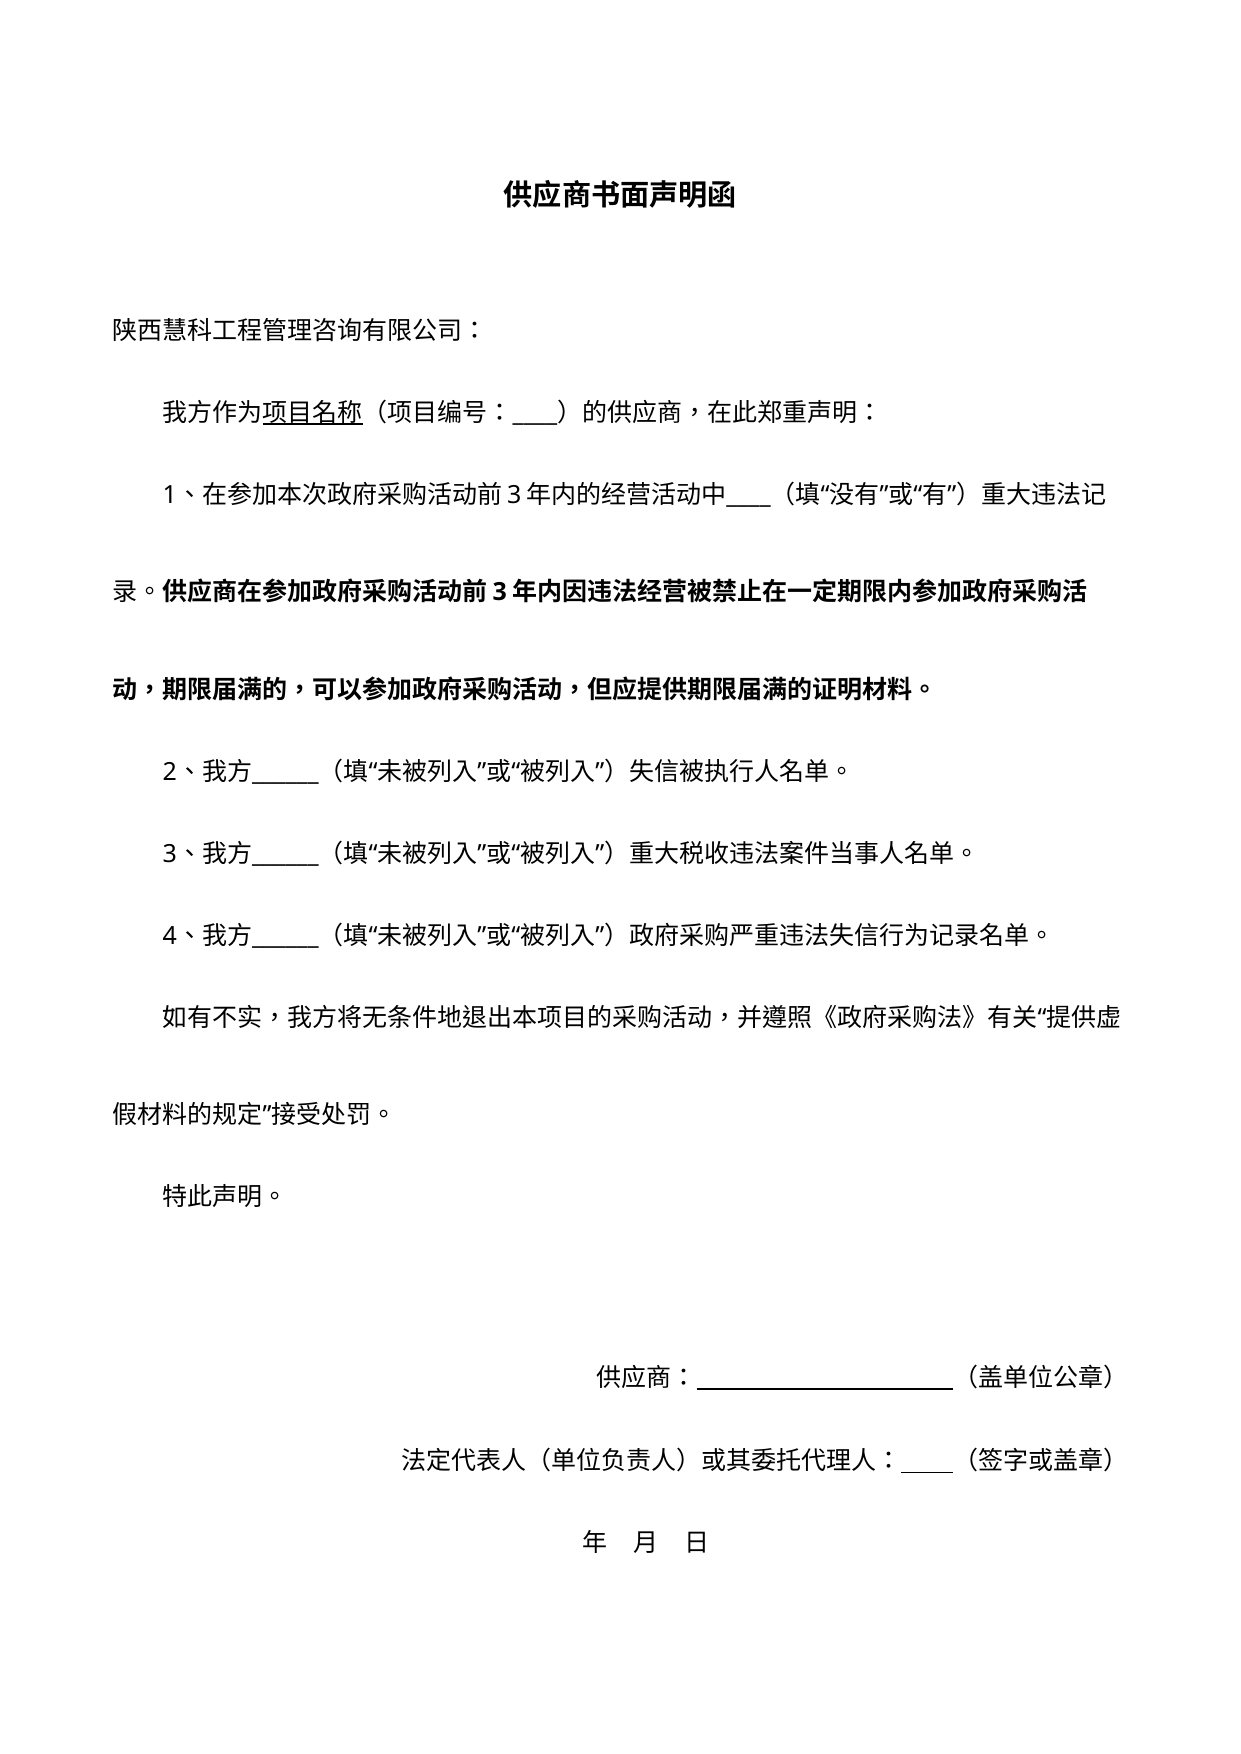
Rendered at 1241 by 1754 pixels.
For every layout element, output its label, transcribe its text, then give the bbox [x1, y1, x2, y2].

text 供应商书面声明函 [112, 162, 1128, 227]
text 陕西慧科工程管理咨询有限公司： [112, 296, 1128, 361]
text 4、我方______（填“未被列入”或“被列入”）政府采购严重违法失信行为记录名单。 [112, 902, 1128, 967]
text 特此声明。 [112, 1163, 1128, 1228]
text 2、我方______（填“未被列入”或“被列入”）失信被执行人名单。 [112, 738, 1128, 803]
text 1、在参加本次政府采购活动前3年内的经营活动中____（填“没有”或“有”）重大违法记录。供应商在参加政府采购活动前3年内因违法经营被禁止在一定期限内参加政府采购活动，期限届满的，可以参加政府采购活动，但应提供期限届满的证明材料。 [112, 461, 1128, 721]
text 供应商： （盖单位公章） [112, 1344, 1128, 1409]
text 年 月 日 [163, 1509, 1128, 1574]
text 3、我方______（填“未被列入”或“被列入”）重大税收违法案件当事人名单。 [112, 820, 1128, 885]
text 如有不实，我方将无条件地退出本项目的采购活动，并遵照《政府采购法》有关“提供虚假材料的规定”接受处罚。 [112, 984, 1128, 1146]
text 我方作为项目名称（项目编号：____）的供应商，在此郑重声明： [112, 379, 1128, 444]
text 法定代表人（单位负责人）或其委托代理人： （签字或盖章） [112, 1427, 1128, 1492]
